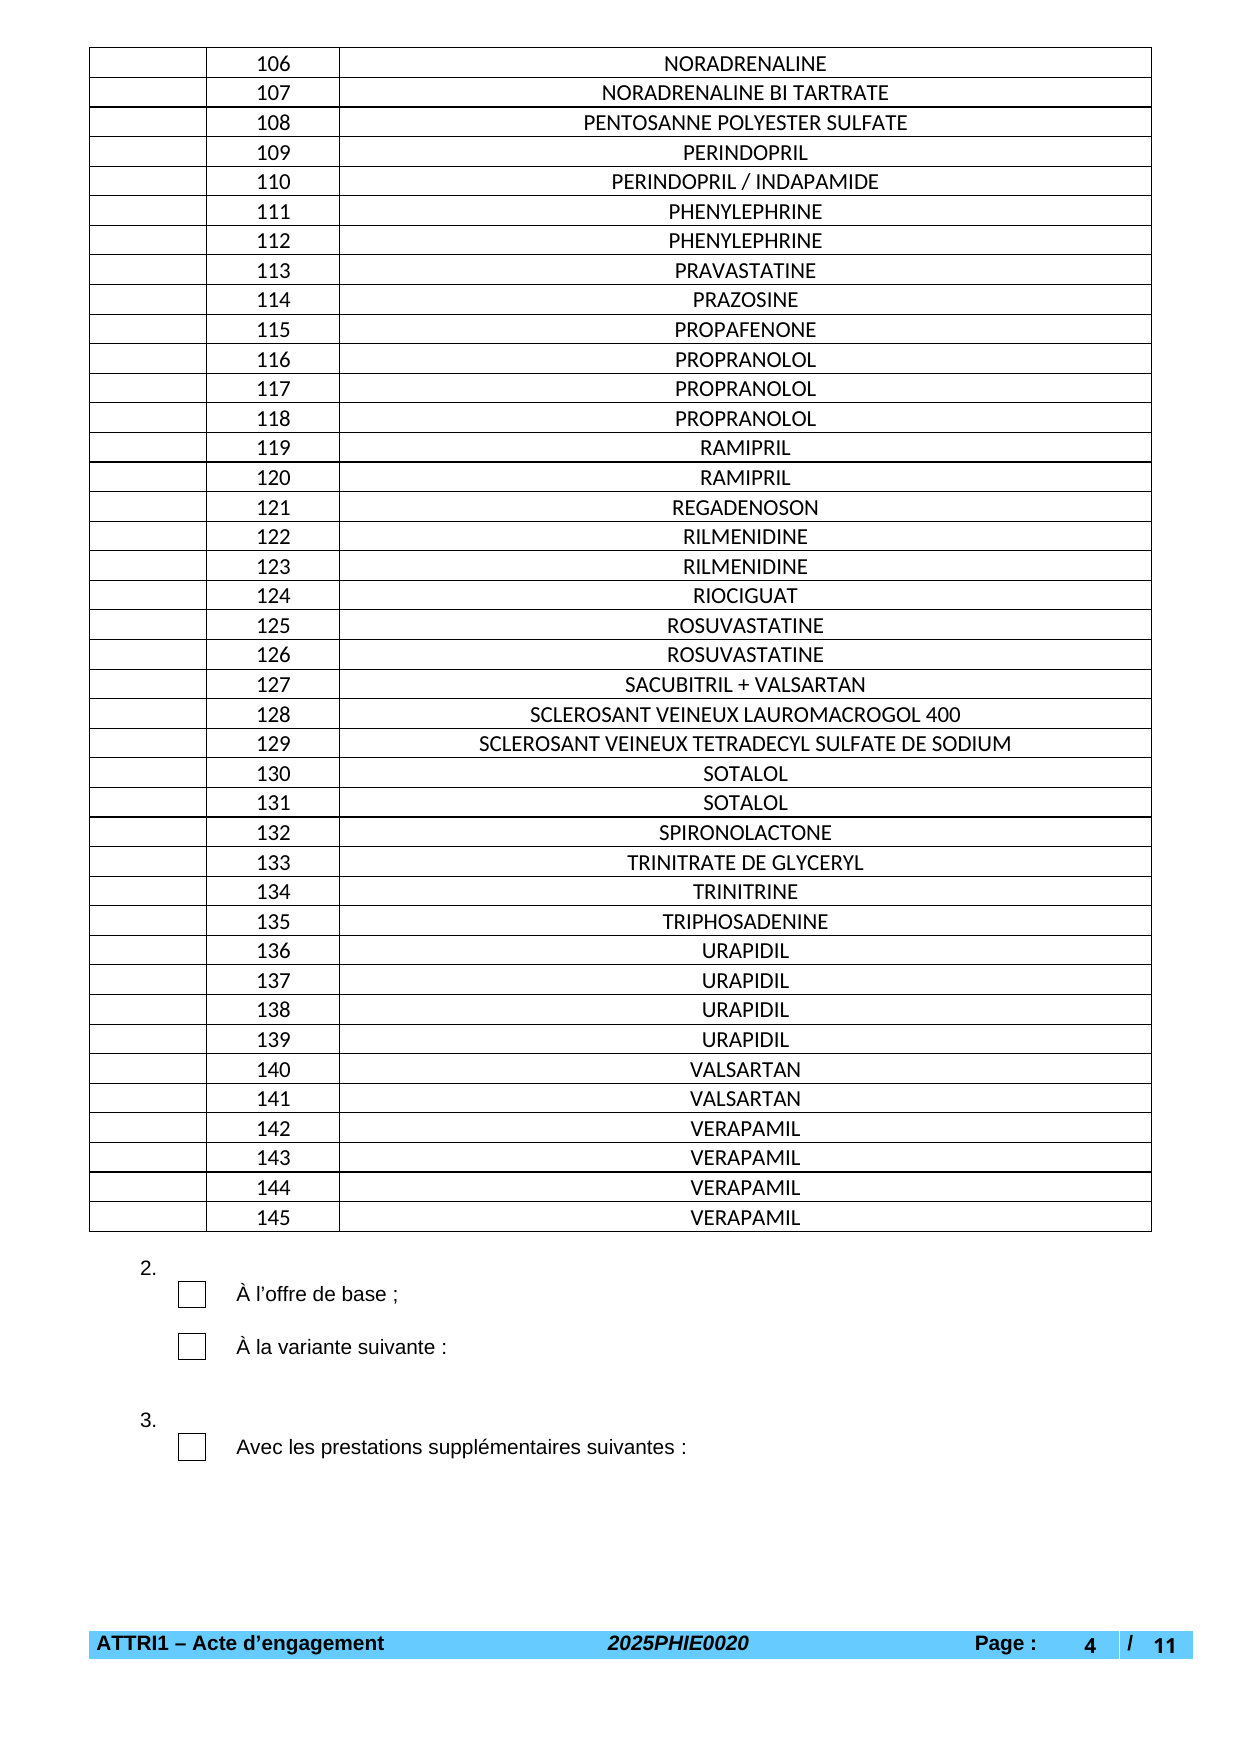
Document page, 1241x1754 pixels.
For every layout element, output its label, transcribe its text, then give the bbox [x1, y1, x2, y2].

table_cell [90, 877, 206, 905]
table_cell [90, 936, 206, 964]
table_cell PROPRANOLOL [340, 344, 1151, 373]
table_cell [90, 581, 206, 609]
table_cell [90, 167, 206, 195]
table_cell PERINDOPRIL / INDAPAMIDE [340, 167, 1151, 195]
table_cell [90, 492, 206, 521]
table_cell VERAPAMIL [340, 1113, 1151, 1142]
table_cell [90, 78, 206, 106]
table_cell [90, 285, 206, 313]
table_cell [90, 758, 206, 787]
table_cell 142 [207, 1113, 339, 1142]
text Avec les prestations supplémentaires suivantes : [177, 1432, 1152, 1461]
table_cell RILMENIDINE [340, 522, 1151, 550]
text À la variante suivante : [177, 1332, 1152, 1360]
table_cell PRAZOSINE [340, 285, 1151, 313]
table_cell 127 [207, 670, 339, 698]
table_cell [90, 1084, 206, 1112]
table_cell 125 [207, 610, 339, 639]
table_cell [90, 699, 206, 728]
table_cell 119 [207, 433, 339, 461]
table_cell URAPIDIL [340, 965, 1151, 994]
table_cell [90, 463, 206, 491]
table_cell [90, 1143, 206, 1171]
table_cell [90, 670, 206, 698]
table_cell 144 [207, 1173, 339, 1201]
table_cell 137 [207, 965, 339, 994]
table_cell PROPRANOLOL [340, 403, 1151, 432]
table_cell [90, 906, 206, 935]
table_cell 145 [207, 1202, 339, 1231]
table_cell 116 [207, 344, 339, 373]
table_cell 111 [207, 196, 339, 225]
table_cell [90, 1025, 206, 1053]
table_cell [90, 48, 206, 77]
table_cell [90, 640, 206, 668]
table_cell 123 [207, 551, 339, 580]
table_cell 135 [207, 906, 339, 935]
table_cell 109 [207, 137, 339, 166]
table_cell TRIPHOSADENINE [340, 906, 1151, 935]
table_cell [90, 255, 206, 284]
table_cell 131 [207, 788, 339, 816]
table_cell ROSUVASTATINE [340, 610, 1151, 639]
table_cell PROPAFENONE [340, 315, 1151, 343]
table_cell ROSUVASTATINE [340, 640, 1151, 668]
table_cell 133 [207, 847, 339, 876]
table_cell URAPIDIL [340, 936, 1151, 964]
table_cell 138 [207, 995, 339, 1023]
table_cell RIOCIGUAT [340, 581, 1151, 609]
table_cell [90, 522, 206, 550]
table_cell PROPRANOLOL [340, 374, 1151, 402]
table_cell VALSARTAN [340, 1084, 1151, 1112]
table_cell 128 [207, 699, 339, 728]
table_cell [90, 818, 206, 846]
table_cell 139 [207, 1025, 339, 1053]
table_cell SACUBITRIL + VALSARTAN [340, 670, 1151, 698]
table_cell [90, 1054, 206, 1083]
table_cell PENTOSANNE POLYESTER SULFATE [340, 108, 1151, 136]
table_cell VALSARTAN [340, 1054, 1151, 1083]
table_cell PHENYLEPHRINE [340, 196, 1151, 225]
table_cell NORADRENALINE [340, 48, 1151, 77]
text À l’offre de base ; [177, 1279, 1152, 1308]
table_cell 141 [207, 1084, 339, 1112]
table_cell 110 [207, 167, 339, 195]
table_cell VERAPAMIL [340, 1143, 1151, 1171]
table_cell SCLEROSANT VEINEUX LAUROMACROGOL 400 [340, 699, 1151, 728]
table_cell 108 [207, 108, 339, 136]
table_cell SPIRONOLACTONE [340, 818, 1151, 846]
table_cell [90, 1202, 206, 1231]
table_cell 114 [207, 285, 339, 313]
table_cell 124 [207, 581, 339, 609]
table_cell RAMIPRIL [340, 433, 1151, 461]
table_cell 130 [207, 758, 339, 787]
table_cell 106 [207, 48, 339, 77]
table_cell SOTALOL [340, 788, 1151, 816]
table_cell [90, 610, 206, 639]
table_cell SOTALOL [340, 758, 1151, 787]
table_cell PRAVASTATINE [340, 255, 1151, 284]
table_cell RAMIPRIL [340, 463, 1151, 491]
table_cell RILMENIDINE [340, 551, 1151, 580]
table_cell 132 [207, 818, 339, 846]
table_cell 107 [207, 78, 339, 106]
table_cell [90, 403, 206, 432]
table_cell [90, 226, 206, 254]
table_cell 115 [207, 315, 339, 343]
table_cell PERINDOPRIL [340, 137, 1151, 166]
table_cell 117 [207, 374, 339, 402]
table_cell [90, 995, 206, 1023]
table_cell [90, 315, 206, 343]
table_cell [90, 1113, 206, 1142]
table_cell PHENYLEPHRINE [340, 226, 1151, 254]
table_cell 121 [207, 492, 339, 521]
table_cell 113 [207, 255, 339, 284]
table_cell 129 [207, 729, 339, 757]
table_cell [90, 196, 206, 225]
table_cell NORADRENALINE BI TARTRATE [340, 78, 1151, 106]
table_cell 126 [207, 640, 339, 668]
table_cell SCLEROSANT VEINEUX TETRADECYL SULFATE DE SODIUM [340, 729, 1151, 757]
table_cell [90, 137, 206, 166]
table_cell TRINITRATE DE GLYCERYL [340, 847, 1151, 876]
table_cell [90, 344, 206, 373]
table_cell 122 [207, 522, 339, 550]
table_cell 143 [207, 1143, 339, 1171]
table_cell [90, 433, 206, 461]
table_cell 112 [207, 226, 339, 254]
table_cell 118 [207, 403, 339, 432]
table_cell [90, 1173, 206, 1201]
table_cell REGADENOSON [340, 492, 1151, 521]
table_cell [90, 847, 206, 876]
table_cell [90, 108, 206, 136]
table_cell 140 [207, 1054, 339, 1083]
table_cell 120 [207, 463, 339, 491]
table_cell 136 [207, 936, 339, 964]
table_cell [90, 551, 206, 580]
table_cell [90, 374, 206, 402]
table_cell VERAPAMIL [340, 1202, 1151, 1231]
table_cell 134 [207, 877, 339, 905]
table_cell [90, 965, 206, 994]
table_cell URAPIDIL [340, 995, 1151, 1023]
table_cell [90, 788, 206, 816]
table_cell [90, 729, 206, 757]
table_cell TRINITRINE [340, 877, 1151, 905]
table_cell URAPIDIL [340, 1025, 1151, 1053]
table_cell VERAPAMIL [340, 1173, 1151, 1201]
